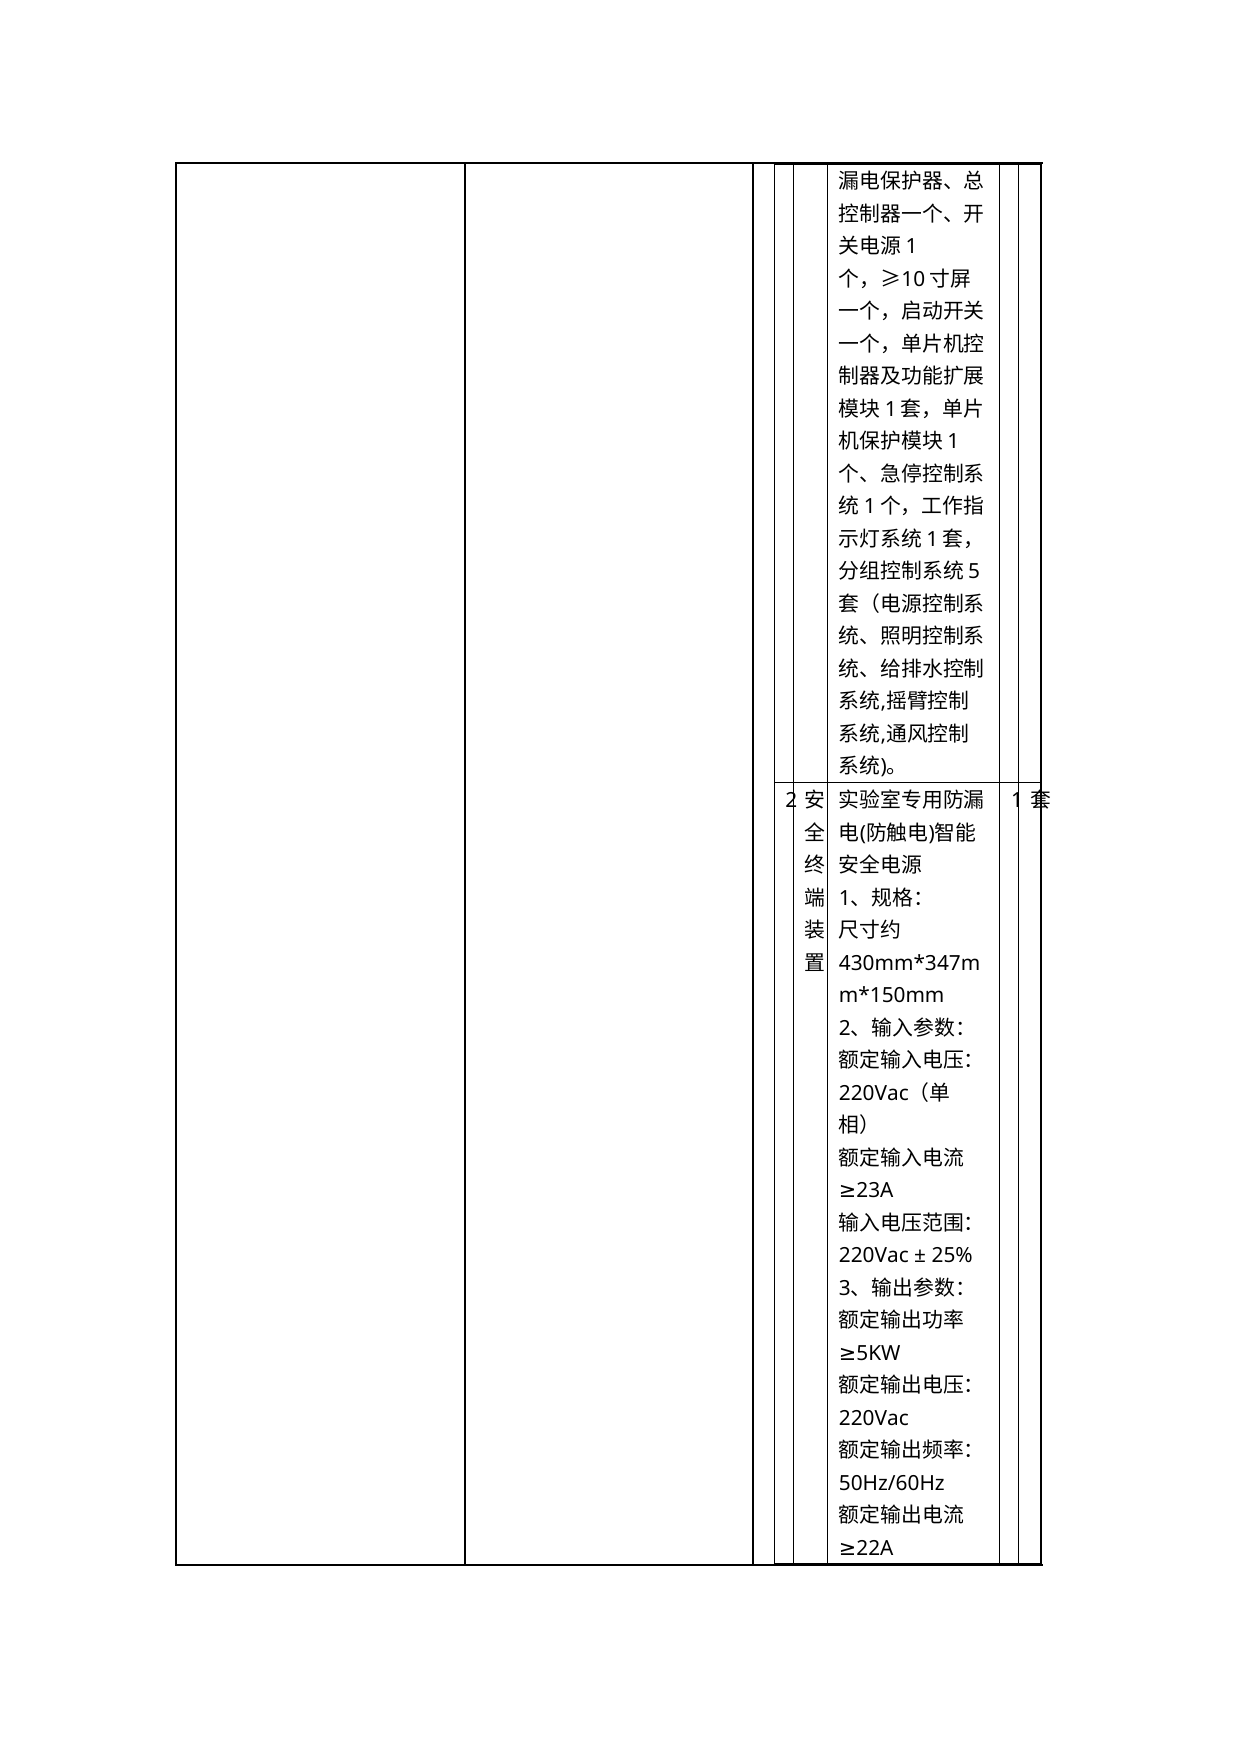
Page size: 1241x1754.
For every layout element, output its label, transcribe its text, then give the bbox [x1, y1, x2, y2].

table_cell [1000, 783, 1018, 1563]
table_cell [775, 783, 793, 1563]
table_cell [754, 164, 774, 1564]
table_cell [775, 165, 793, 782]
table_cell 1 [177, 164, 464, 1564]
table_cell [794, 165, 827, 782]
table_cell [828, 783, 999, 1563]
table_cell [1000, 165, 1018, 782]
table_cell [828, 165, 999, 782]
table_cell [466, 164, 752, 1564]
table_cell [1019, 165, 1040, 782]
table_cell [1019, 783, 1040, 1563]
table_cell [794, 783, 827, 1563]
